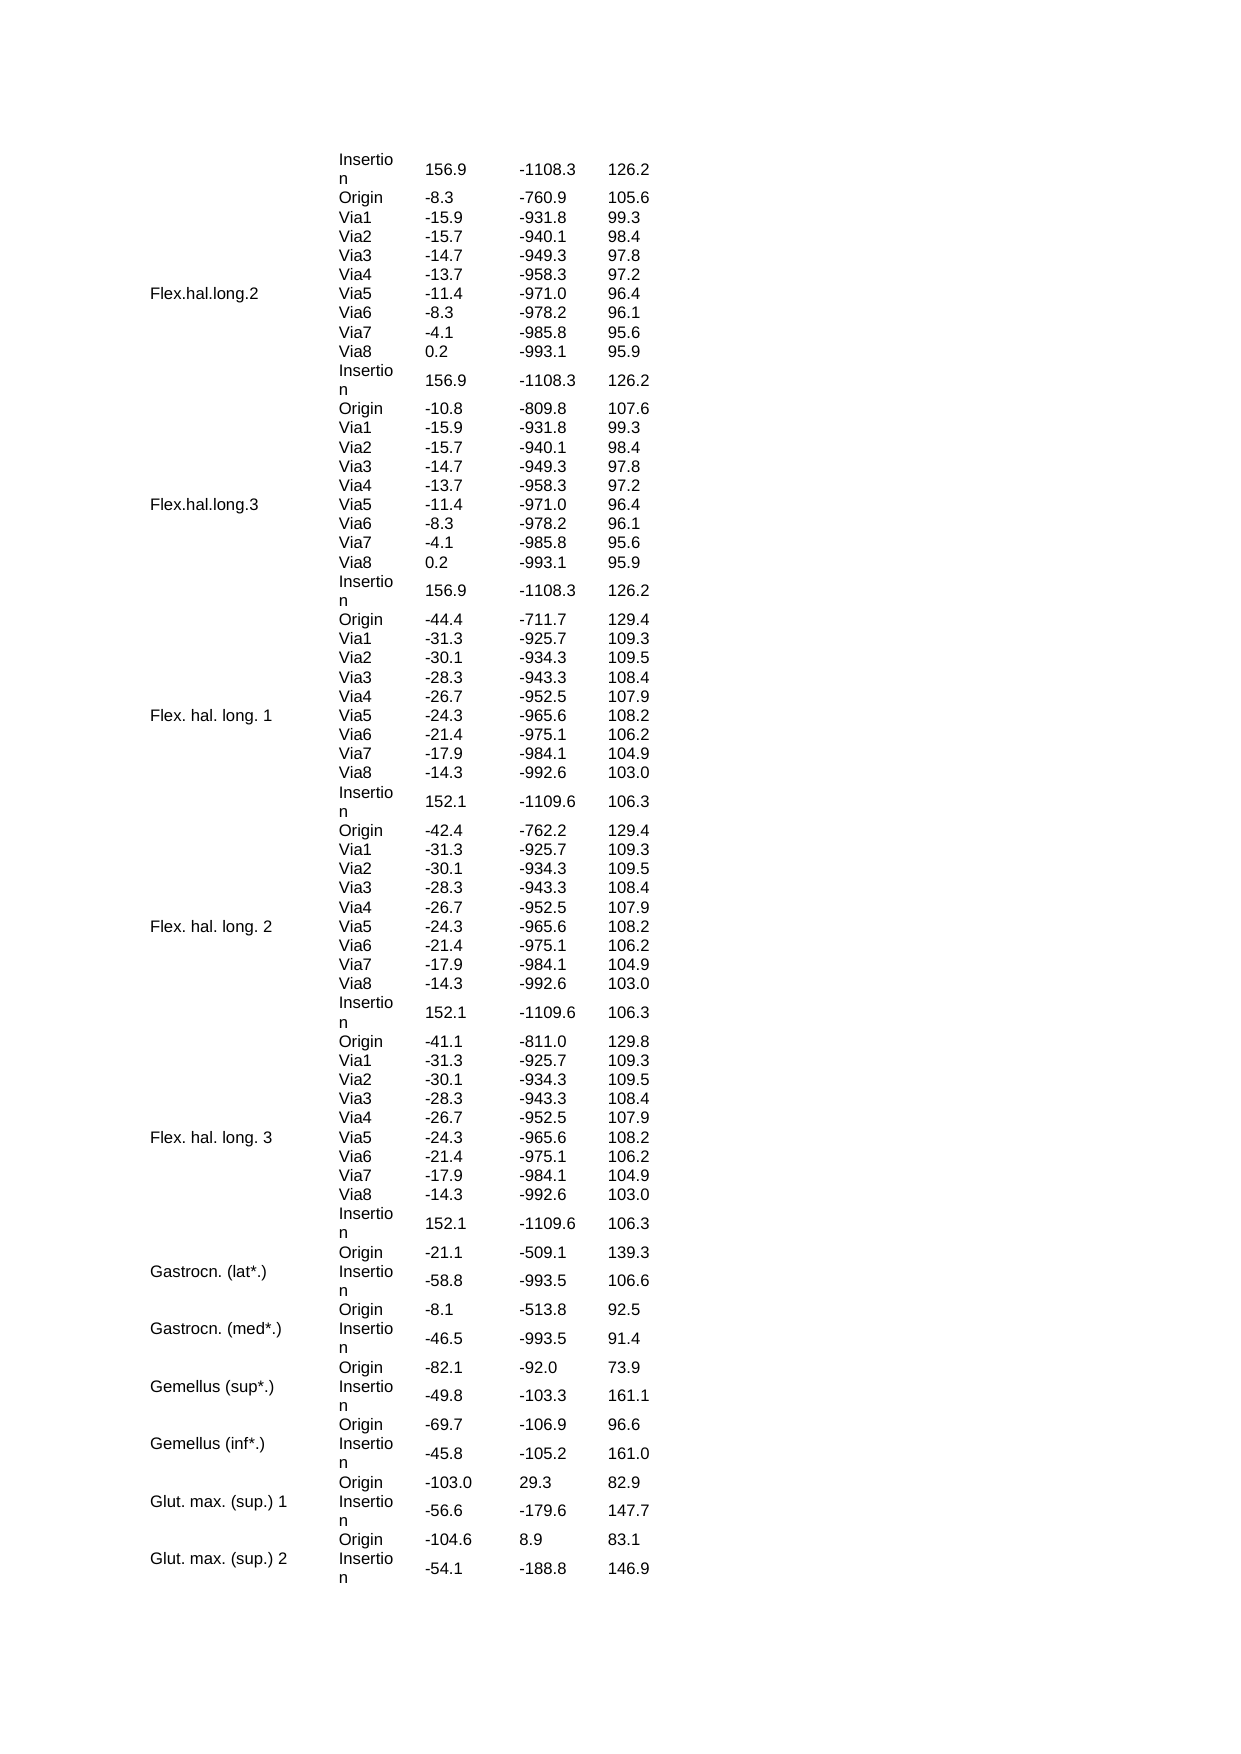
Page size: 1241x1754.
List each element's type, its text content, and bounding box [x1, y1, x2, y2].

table_cell 0.2 [414, 342, 508, 361]
table_cell 108.2 [596, 706, 685, 725]
table_cell -21.4 [414, 1147, 508, 1166]
table_cell -188.8 [508, 1549, 596, 1587]
table_cell -993.1 [508, 342, 596, 361]
table_cell -103.0 [414, 1473, 508, 1492]
table_cell 0.2 [414, 553, 508, 572]
table_cell -993.1 [508, 553, 596, 572]
table_cell -925.7 [508, 1051, 596, 1070]
table_cell -984.1 [508, 1166, 596, 1185]
table_cell Flex. hal. long. 1 [139, 610, 327, 821]
table_cell Glut. max. (sup.) 2 [139, 1530, 327, 1587]
table_cell -92.0 [508, 1358, 596, 1377]
table_cell -14.3 [414, 763, 508, 782]
table_cell 29.3 [508, 1473, 596, 1492]
table_cell Via8 [327, 342, 413, 361]
table_cell 96.6 [596, 1415, 685, 1434]
table_cell Insertion [327, 1434, 413, 1472]
table_cell -975.1 [508, 1147, 596, 1166]
table_cell -1108.3 [508, 150, 596, 188]
table_cell Origin [327, 188, 413, 207]
table_cell -949.3 [508, 457, 596, 476]
table_cell 95.6 [596, 533, 685, 552]
table_cell Gastrocn. (lat*.) [139, 1243, 327, 1300]
table_cell -931.8 [508, 418, 596, 437]
table_cell Via3 [327, 457, 413, 476]
table_cell -10.8 [414, 399, 508, 418]
table_cell Origin [327, 399, 413, 418]
table_cell Insertion [327, 1549, 413, 1587]
table_cell 108.2 [596, 1128, 685, 1147]
table_cell -30.1 [414, 1070, 508, 1089]
table_cell 106.6 [596, 1262, 685, 1300]
table_cell -46.5 [414, 1319, 508, 1357]
table_cell Via4 [327, 687, 413, 706]
table_cell -4.1 [414, 323, 508, 342]
table_cell -925.7 [508, 840, 596, 859]
table_cell Via2 [327, 648, 413, 667]
table_cell 156.9 [414, 572, 508, 610]
table_cell 106.2 [596, 936, 685, 955]
table_cell Origin [327, 821, 413, 840]
table_cell Insertion [327, 993, 413, 1032]
table_cell -28.3 [414, 1089, 508, 1108]
table_cell Origin [327, 1473, 413, 1492]
table_cell -42.4 [414, 821, 508, 840]
table_cell Via5 [327, 284, 413, 303]
table_cell -971.0 [508, 495, 596, 514]
table_cell Via8 [327, 553, 413, 572]
table_cell Origin [327, 1243, 413, 1262]
table_cell -978.2 [508, 514, 596, 533]
table_cell Via3 [327, 1089, 413, 1108]
table_cell -15.7 [414, 438, 508, 457]
table_cell -56.6 [414, 1492, 508, 1530]
table_cell 156.9 [414, 361, 508, 399]
table_cell -26.7 [414, 687, 508, 706]
table_cell -14.7 [414, 457, 508, 476]
table_cell -949.3 [508, 246, 596, 265]
table_cell -21.4 [414, 936, 508, 955]
table_cell 108.4 [596, 668, 685, 687]
table_cell -509.1 [508, 1243, 596, 1262]
table_cell 139.3 [596, 1243, 685, 1262]
table_cell 109.5 [596, 859, 685, 878]
table_cell 106.3 [596, 783, 685, 821]
table_cell -993.5 [508, 1319, 596, 1357]
table_cell Via4 [327, 1108, 413, 1127]
table_cell -1109.6 [508, 783, 596, 821]
table_cell 104.9 [596, 955, 685, 974]
table_cell Glut. max. (sup.) 1 [139, 1473, 327, 1530]
table_cell -30.1 [414, 648, 508, 667]
table_cell Via4 [327, 898, 413, 917]
table_cell Origin [327, 1300, 413, 1319]
table_cell Flex. hal. long. 3 [139, 1032, 327, 1242]
table_cell 106.3 [596, 1204, 685, 1242]
table_cell -24.3 [414, 706, 508, 725]
table_cell Via7 [327, 1166, 413, 1185]
table_cell -11.4 [414, 284, 508, 303]
table_cell -28.3 [414, 878, 508, 897]
table_cell -54.1 [414, 1549, 508, 1587]
table_cell 107.9 [596, 1108, 685, 1127]
table_cell 95.9 [596, 342, 685, 361]
table_cell 105.6 [596, 188, 685, 207]
table_cell -106.9 [508, 1415, 596, 1434]
table_cell -41.1 [414, 1032, 508, 1051]
table_cell -809.8 [508, 399, 596, 418]
table_cell Via4 [327, 476, 413, 495]
table_cell -1108.3 [508, 572, 596, 610]
table_cell -952.5 [508, 687, 596, 706]
table_cell Insertion [327, 1319, 413, 1357]
table_cell Via1 [327, 208, 413, 227]
table_cell Flex. hal. long. 2 [139, 821, 327, 1032]
table_cell 147.7 [596, 1492, 685, 1530]
table_cell -1109.6 [508, 1204, 596, 1242]
table_cell -17.9 [414, 955, 508, 974]
table_cell 103.0 [596, 974, 685, 993]
table_cell -931.8 [508, 208, 596, 227]
table_cell 109.3 [596, 840, 685, 859]
table_cell -179.6 [508, 1492, 596, 1530]
table_cell 83.1 [596, 1530, 685, 1549]
table_cell Insertion [327, 1492, 413, 1530]
table_cell Insertion [327, 150, 413, 188]
table_cell 97.2 [596, 476, 685, 495]
table_cell 96.1 [596, 514, 685, 533]
table_cell -8.3 [414, 514, 508, 533]
table_cell -24.3 [414, 917, 508, 936]
table_cell Insertion [327, 1377, 413, 1415]
table_cell -978.2 [508, 303, 596, 322]
table_cell 104.9 [596, 1166, 685, 1185]
table_cell 108.2 [596, 917, 685, 936]
table_cell 152.1 [414, 783, 508, 821]
table_cell -952.5 [508, 898, 596, 917]
table_cell 126.2 [596, 361, 685, 399]
table_cell 103.0 [596, 763, 685, 782]
table_cell -1108.3 [508, 361, 596, 399]
table_cell Insertion [327, 361, 413, 399]
table_cell Via6 [327, 1147, 413, 1166]
table_cell -45.8 [414, 1434, 508, 1472]
table_cell 161.1 [596, 1377, 685, 1415]
table_cell -934.3 [508, 859, 596, 878]
table_cell Insertion [327, 783, 413, 821]
table_cell 73.9 [596, 1358, 685, 1377]
table_cell 152.1 [414, 993, 508, 1032]
table_cell Flex.hal.long.3 [139, 399, 327, 610]
table_cell -943.3 [508, 878, 596, 897]
table_cell -26.7 [414, 898, 508, 917]
table_cell -940.1 [508, 438, 596, 457]
table_cell -1109.6 [508, 993, 596, 1032]
table_cell -31.3 [414, 1051, 508, 1070]
table_cell -965.6 [508, 706, 596, 725]
table_cell Insertion [327, 1204, 413, 1242]
table_cell 107.9 [596, 687, 685, 706]
table_cell -11.4 [414, 495, 508, 514]
table_cell 152.1 [414, 1204, 508, 1242]
table_cell -17.9 [414, 744, 508, 763]
table_cell -14.7 [414, 246, 508, 265]
table_cell -13.7 [414, 476, 508, 495]
table_cell 107.9 [596, 898, 685, 917]
table_cell 108.4 [596, 1089, 685, 1108]
table_cell Via8 [327, 763, 413, 782]
table_cell -24.3 [414, 1128, 508, 1147]
table_cell -69.7 [414, 1415, 508, 1434]
table_cell -26.7 [414, 1108, 508, 1127]
table_cell 129.4 [596, 610, 685, 629]
table_cell 8.9 [508, 1530, 596, 1549]
table_cell Via6 [327, 514, 413, 533]
table_cell -8.1 [414, 1300, 508, 1319]
table_cell Gemellus (sup*.) [139, 1358, 327, 1415]
table_cell Origin [327, 1415, 413, 1434]
table_cell 99.3 [596, 418, 685, 437]
table_cell -762.2 [508, 821, 596, 840]
table_cell 91.4 [596, 1319, 685, 1357]
table_cell -985.8 [508, 323, 596, 342]
table_cell Via5 [327, 917, 413, 936]
table_cell Origin [327, 1358, 413, 1377]
table_cell Via6 [327, 725, 413, 744]
table_cell 96.1 [596, 303, 685, 322]
table_cell 97.2 [596, 265, 685, 284]
table_cell -31.3 [414, 840, 508, 859]
table_cell -984.1 [508, 955, 596, 974]
table_cell Via1 [327, 629, 413, 648]
table_cell -965.6 [508, 1128, 596, 1147]
table_cell -925.7 [508, 629, 596, 648]
table_cell -952.5 [508, 1108, 596, 1127]
table_cell -105.2 [508, 1434, 596, 1472]
table_cell -958.3 [508, 476, 596, 495]
table_cell -104.6 [414, 1530, 508, 1549]
table_cell Via1 [327, 1051, 413, 1070]
table_cell -13.7 [414, 265, 508, 284]
table_cell Origin [327, 1032, 413, 1051]
table_cell -943.3 [508, 1089, 596, 1108]
table_cell 106.2 [596, 725, 685, 744]
table_cell 146.9 [596, 1549, 685, 1587]
table_cell 109.3 [596, 629, 685, 648]
table_cell -934.3 [508, 648, 596, 667]
table_cell -82.1 [414, 1358, 508, 1377]
table_cell Gastrocn. (med*.) [139, 1300, 327, 1357]
table_cell 96.4 [596, 495, 685, 514]
table_cell 98.4 [596, 438, 685, 457]
table_cell 129.8 [596, 1032, 685, 1051]
table_cell Via4 [327, 265, 413, 284]
table_cell 108.4 [596, 878, 685, 897]
table_cell -992.6 [508, 974, 596, 993]
table_cell -811.0 [508, 1032, 596, 1051]
table_cell Via8 [327, 974, 413, 993]
table_cell Via3 [327, 246, 413, 265]
table_cell Via8 [327, 1185, 413, 1204]
table_cell -15.9 [414, 208, 508, 227]
table_cell 161.0 [596, 1434, 685, 1472]
table_cell -8.3 [414, 188, 508, 207]
table_cell Via7 [327, 955, 413, 974]
table_cell 109.5 [596, 648, 685, 667]
table_cell Via6 [327, 936, 413, 955]
table_cell -14.3 [414, 1185, 508, 1204]
table_cell 92.5 [596, 1300, 685, 1319]
table_cell 129.4 [596, 821, 685, 840]
table_cell Via1 [327, 418, 413, 437]
table_cell 82.9 [596, 1473, 685, 1492]
table_cell Via3 [327, 668, 413, 687]
table_cell -14.3 [414, 974, 508, 993]
table_cell 109.5 [596, 1070, 685, 1089]
table_cell -30.1 [414, 859, 508, 878]
table_cell 97.8 [596, 457, 685, 476]
table_cell -4.1 [414, 533, 508, 552]
table_cell Gemellus (inf*.) [139, 1415, 327, 1472]
table_cell -984.1 [508, 744, 596, 763]
table_cell -975.1 [508, 725, 596, 744]
table_cell 107.6 [596, 399, 685, 418]
table_cell Via3 [327, 878, 413, 897]
table_cell 99.3 [596, 208, 685, 227]
table_cell 106.2 [596, 1147, 685, 1166]
table_cell 109.3 [596, 1051, 685, 1070]
table_cell 156.9 [414, 150, 508, 188]
table_cell -31.3 [414, 629, 508, 648]
table_cell 104.9 [596, 744, 685, 763]
table_cell Origin [327, 610, 413, 629]
table_cell 97.8 [596, 246, 685, 265]
table_cell -934.3 [508, 1070, 596, 1089]
table_cell -513.8 [508, 1300, 596, 1319]
table_cell -15.7 [414, 227, 508, 246]
table_cell Via2 [327, 227, 413, 246]
table_cell -17.9 [414, 1166, 508, 1185]
table_cell -21.1 [414, 1243, 508, 1262]
table_cell -943.3 [508, 668, 596, 687]
table_cell 103.0 [596, 1185, 685, 1204]
table_cell -992.6 [508, 763, 596, 782]
table_cell -993.5 [508, 1262, 596, 1300]
table_cell -15.9 [414, 418, 508, 437]
table_cell Via5 [327, 1128, 413, 1147]
table_cell Flex.hal.long.2 [139, 188, 327, 399]
table_cell -940.1 [508, 227, 596, 246]
table_cell -711.7 [508, 610, 596, 629]
table_cell -958.3 [508, 265, 596, 284]
table_cell -971.0 [508, 284, 596, 303]
table_cell 126.2 [596, 572, 685, 610]
table_cell 96.4 [596, 284, 685, 303]
table_cell -992.6 [508, 1185, 596, 1204]
table_cell -58.8 [414, 1262, 508, 1300]
table_cell Via5 [327, 706, 413, 725]
table_cell Via2 [327, 438, 413, 457]
table_cell -44.4 [414, 610, 508, 629]
table_cell Via7 [327, 744, 413, 763]
table_cell -28.3 [414, 668, 508, 687]
table_cell 126.2 [596, 150, 685, 188]
table_cell Origin [327, 1530, 413, 1549]
table_cell -965.6 [508, 917, 596, 936]
table_cell -49.8 [414, 1377, 508, 1415]
table_cell Via5 [327, 495, 413, 514]
table_cell Insertion [327, 572, 413, 610]
table_cell -985.8 [508, 533, 596, 552]
table_cell 95.9 [596, 553, 685, 572]
table_cell -975.1 [508, 936, 596, 955]
table_cell Via6 [327, 303, 413, 322]
table_cell 98.4 [596, 227, 685, 246]
table_cell Via2 [327, 859, 413, 878]
table_cell -760.9 [508, 188, 596, 207]
table_cell 95.6 [596, 323, 685, 342]
table_cell -21.4 [414, 725, 508, 744]
table_cell Via2 [327, 1070, 413, 1089]
table_cell Via7 [327, 323, 413, 342]
table_cell Via7 [327, 533, 413, 552]
table_cell -103.3 [508, 1377, 596, 1415]
table_cell 106.3 [596, 993, 685, 1032]
table_cell -8.3 [414, 303, 508, 322]
table_cell Insertion [327, 1262, 413, 1300]
table_cell Via1 [327, 840, 413, 859]
